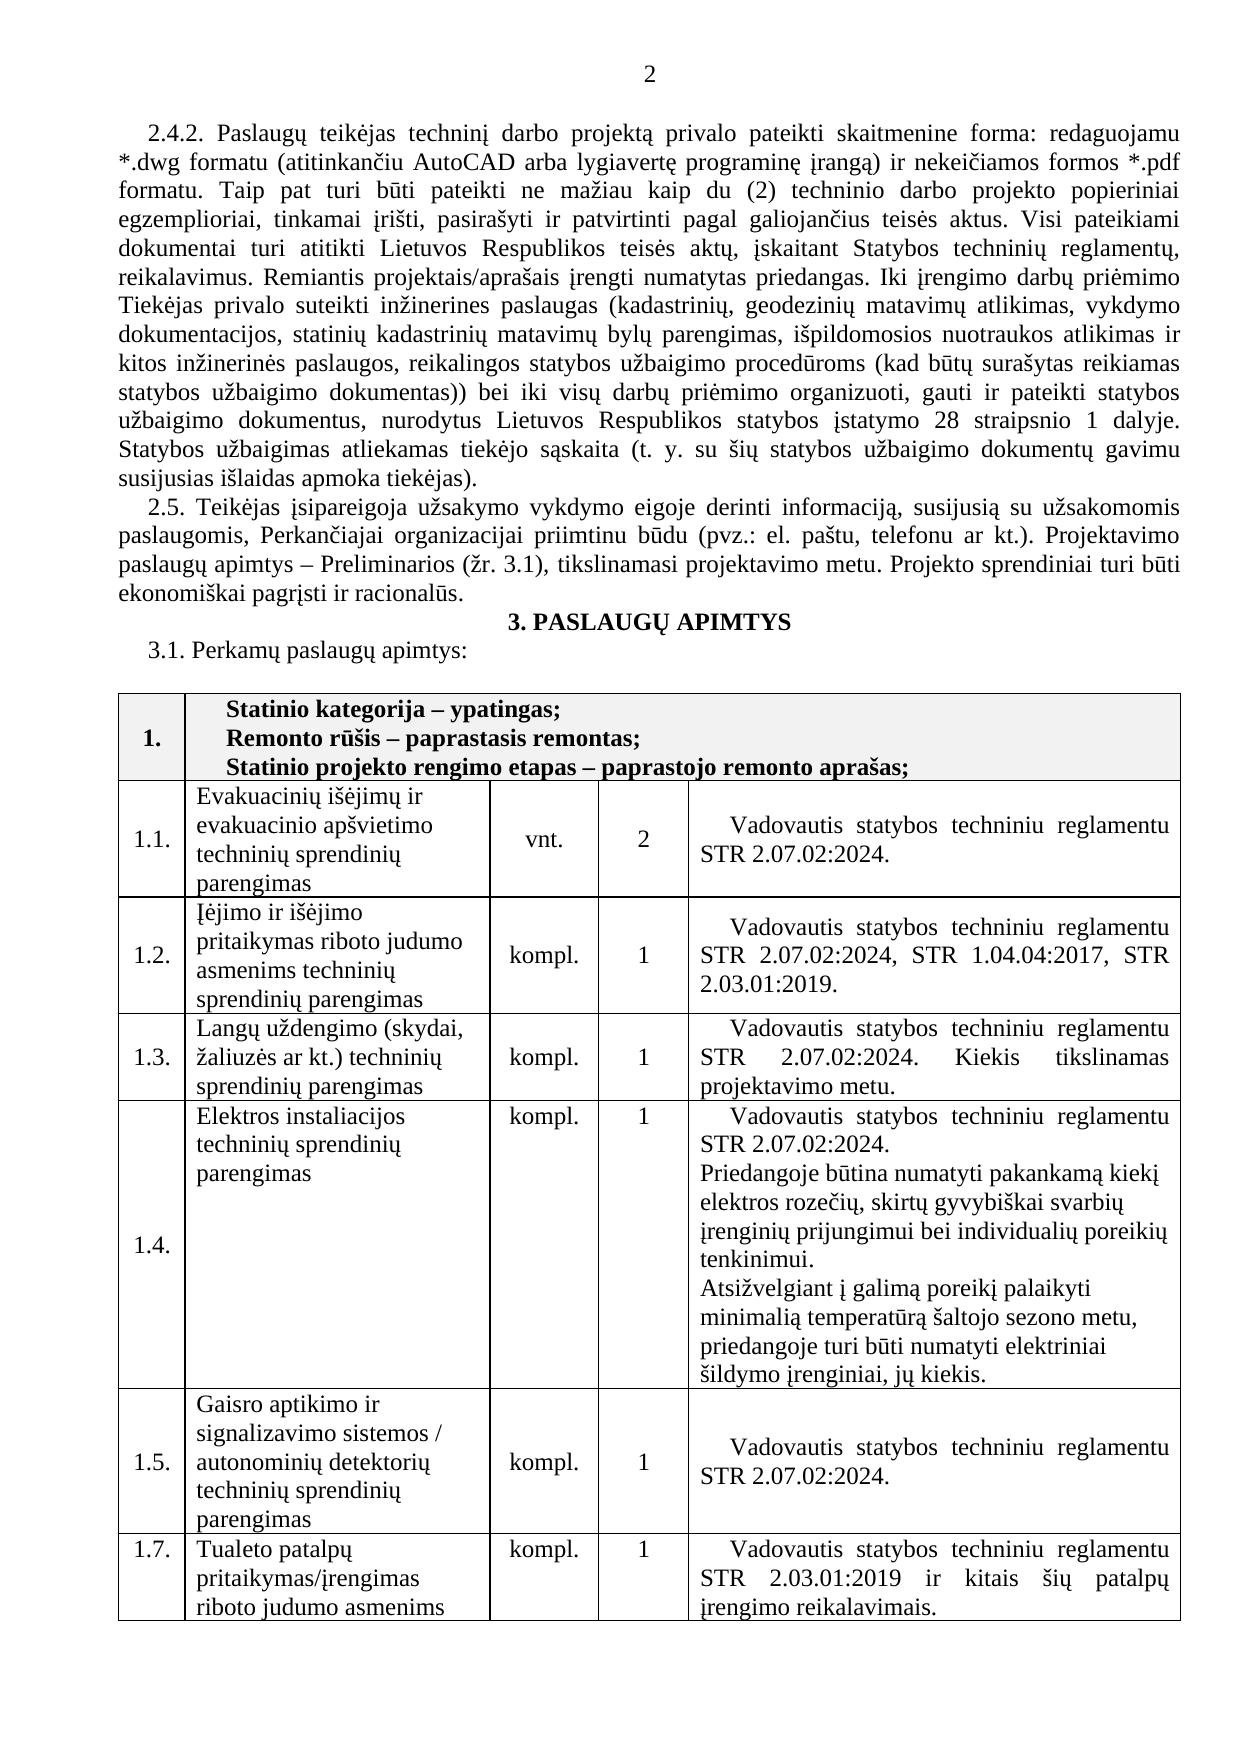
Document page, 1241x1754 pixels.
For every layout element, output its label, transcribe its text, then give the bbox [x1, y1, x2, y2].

table_cell Vadovautis statybos techniniu reglamentu STR 2.07.02:2024. [689, 781, 1180, 896]
table_cell Vadovautis statybos techniniu reglamentu STR 2.07.02:2024, STR 1.04.04:2017, STR 2.03.01:2019. [689, 898, 1180, 1012]
table_cell 1 [599, 1534, 688, 1620]
table_cell 1 [599, 898, 688, 1012]
table_cell kompl. [491, 1534, 598, 1620]
table_header Statinio kategorija – ypatingas; Remonto rūšis – paprastasis remontas; Statinio projekto rengimo etapas – paprastojo remonto aprašas; [186, 694, 1180, 780]
table_cell 1.7. [119, 1534, 184, 1620]
text 2.5. Teikėjas įsipareigoja užsakymo vykdymo eigoje derinti informaciją, susijusią su užsakomomis paslaugomis, Perkančiajai organizacijai priimtinu būdu (pvz.: el. paštu, telefonu ar kt.). Projektavimo paslaugų apimtys – Preliminarios (žr. 3.1), tikslinamasi projektavimo metu. Projekto sprendiniai turi būti ekonomiškai pagrįsti ir racionalūs. [118, 492, 1181, 607]
table_cell Vadovautis statybos techniniu reglamentu STR 2.07.02:2024. [689, 1389, 1180, 1533]
text 2.4.2. Paslaugų teikėjas techninį darbo projektą privalo pateikti skaitmenine forma: redaguojamu *.dwg formatu (atitinkančiu AutoCAD arba lygiavertę programinę įrangą) ir nekeičiamos formos *.pdf formatu. Taip pat turi būti pateikti ne mažiau kaip du (2) techninio darbo projekto popieriniai egzemplioriai, tinkamai įrišti, pasirašyti ir patvirtinti pagal galiojančius teisės aktus. Visi pateikiami dokumentai turi atitikti Lietuvos Respublikos teisės aktų, įskaitant Statybos techninių reglamentų, reikalavimus. Remiantis projektais/aprašais įrengti numatytas priedangas. Iki įrengimo darbų priėmimo Tiekėjas privalo suteikti inžinerines paslaugas (kadastrinių, geodezinių matavimų atlikimas, vykdymo dokumentacijos, statinių kadastrinių matavimų bylų parengimas, išpildomosios nuotraukos atlikimas ir kitos inžinerinės paslaugos, reikalingos statybos užbaigimo procedūroms (kad būtų surašytas reikiamas statybos užbaigimo dokumentas)) bei iki visų darbų priėmimo organizuoti, gauti ir pateikti statybos užbaigimo dokumentus, nurodytus Lietuvos Respublikos statybos įstatymo 28 straipsnio 1 dalyje. Statybos užbaigimas atliekamas tiekėjo sąskaita (t. y. su šių statybos užbaigimo dokumentų gavimu susijusias išlaidas apmoka tiekėjas). [118, 118, 1181, 492]
text 3. PASLAUGŲ APIMTYS [118, 607, 1181, 636]
text 3.1. Perkamų paslaugų apimtys: [118, 636, 1181, 664]
table_cell 1.1. [119, 781, 184, 896]
table_cell Įėjimo ir išėjimo pritaikymas riboto judumo asmenims techninių sprendinių parengimas [186, 898, 489, 1012]
table_cell 1.3. [119, 1014, 184, 1100]
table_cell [186, 1534, 489, 1620]
table_cell Vadovautis statybos techniniu reglamentu STR 2.07.02:2024. Priedangoje būtina numatyti pakankamą kiekį elektros rozečių, skirtų gyvybiškai svarbių įrenginių prijungimui bei individualių poreikių tenkinimui. Atsižvelgiant į galimą poreikį palaikyti minimalią temperatūrą šaltojo sezono metu, priedangoje turi būti numatyti elektriniai šildymo įrenginiai, jų kiekis. [689, 1101, 1180, 1388]
table_cell Langų uždengimo (skydai, žaliuzės ar kt.) techninių sprendinių parengimas [186, 1014, 489, 1100]
table_cell Gaisro aptikimo ir signalizavimo sistemos / autonominių detektorių techninių sprendinių parengimas [186, 1389, 489, 1533]
table_cell 1 [599, 1101, 688, 1388]
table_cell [689, 1534, 1180, 1620]
table_cell kompl. [491, 1014, 598, 1100]
table_cell 1.4. [119, 1101, 184, 1388]
table_cell Evakuacinių išėjimų ir evakuacinio apšvietimo techninių sprendinių parengimas [186, 781, 489, 896]
table_cell 1.5. [119, 1389, 184, 1533]
table_cell 1 [599, 1389, 688, 1533]
table_cell kompl. [491, 1101, 598, 1388]
table_cell Elektros instaliacijos techninių sprendinių parengimas [186, 1101, 489, 1388]
table_cell 1.2. [119, 898, 184, 1012]
table_cell Vadovautis statybos techniniu reglamentu STR 2.07.02:2024. Kiekis tikslinamas projektavimo metu. [689, 1014, 1180, 1100]
table_cell kompl. [491, 898, 598, 1012]
table_cell kompl. [491, 1389, 598, 1533]
table_cell 1 [599, 1014, 688, 1100]
table_cell 2 [599, 781, 688, 896]
table_header 1. [119, 694, 184, 780]
table_cell vnt. [491, 781, 598, 896]
